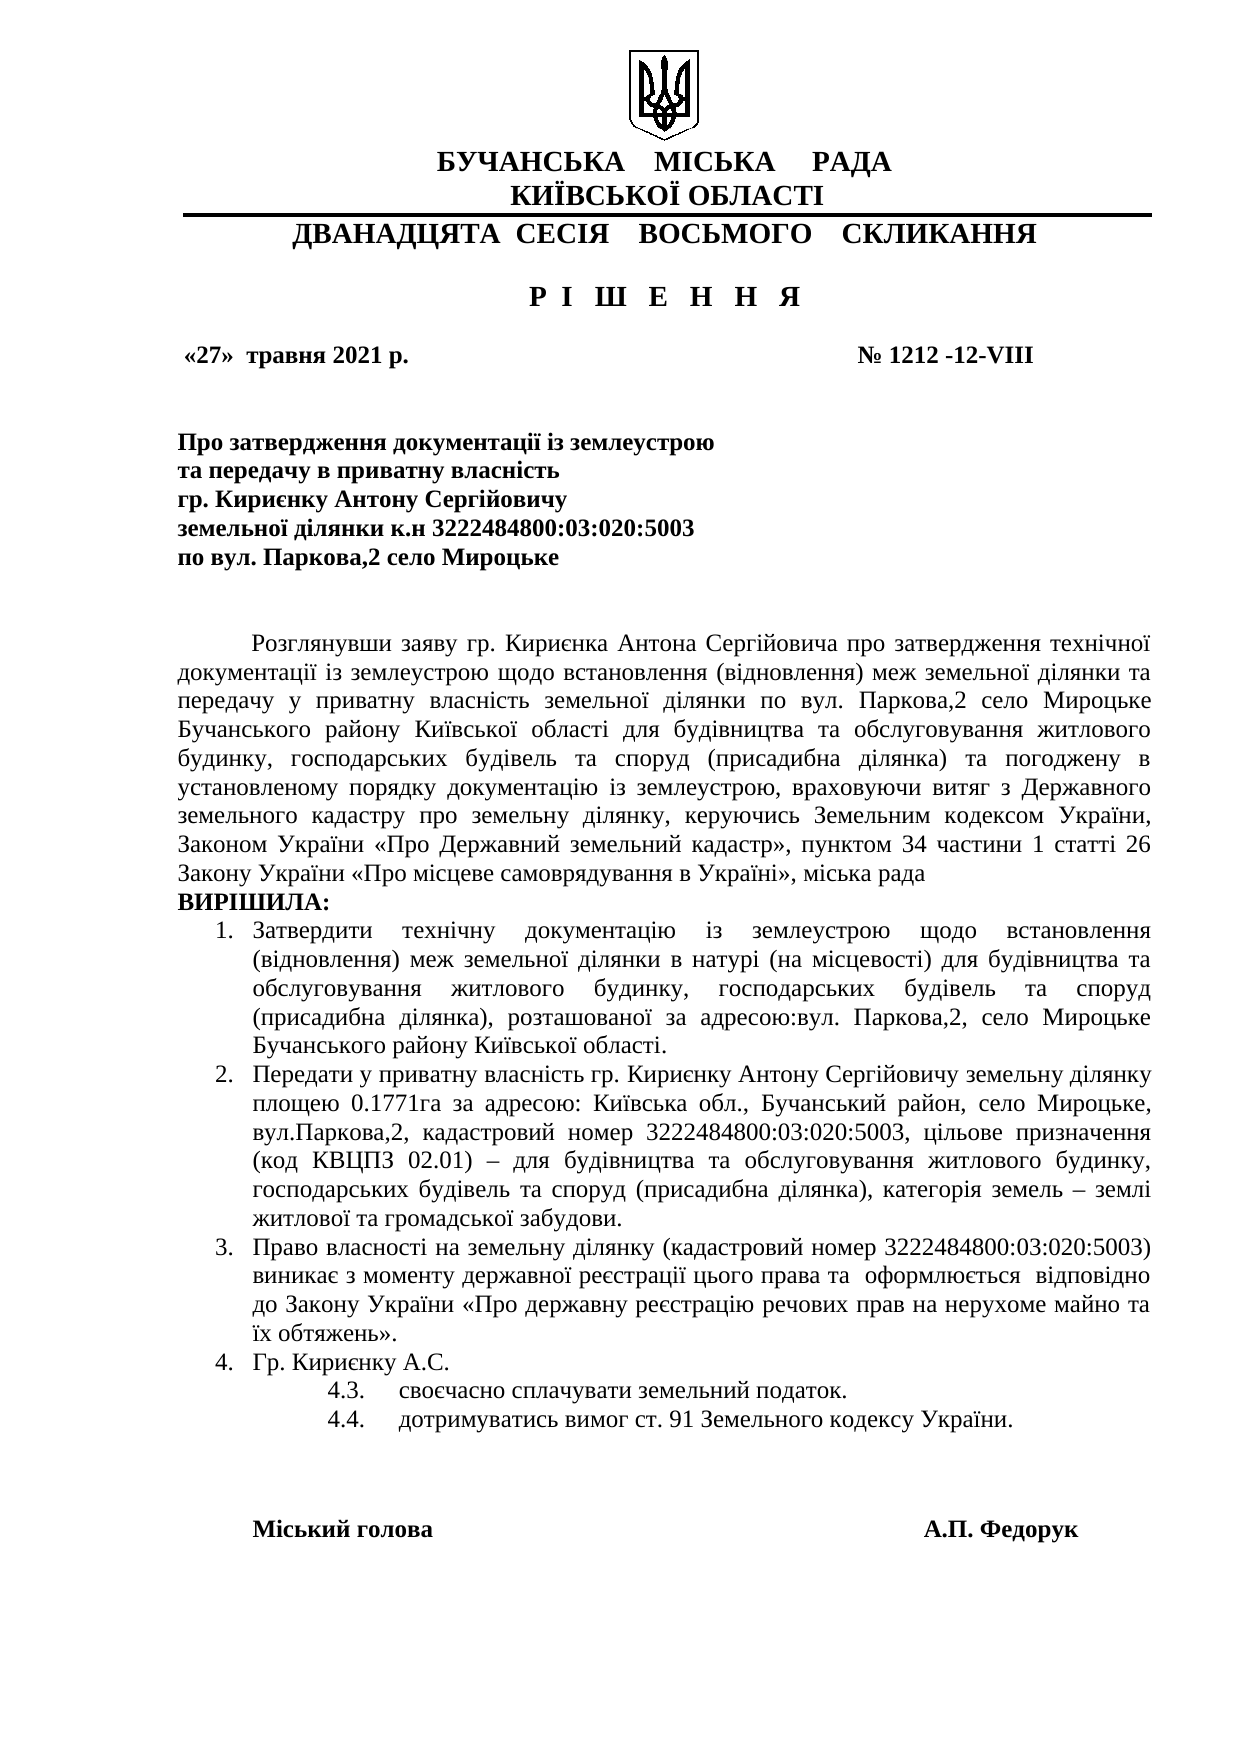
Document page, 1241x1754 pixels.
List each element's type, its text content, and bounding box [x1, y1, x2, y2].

list Затвердити технічну документацію із землеустрою щодо встановлення (відновлення) меж земельної ділянки в натурі (на місцевості) для будівництва та обслуговування житлового будинку, господарських будівель та споруд (присадибна ділянка), розташованої за адресою:вул. Паркова,2, село Мироцьке Бучанського району Київської області. [215, 916, 1152, 1059]
list своєчасно сплачувати земельний податок. [327, 1376, 1152, 1404]
list Право власності на земельну ділянку (кадастровий номер 3222484800:03:020:5003) виникає з моменту державної реєстрації цього права та оформлюється відповідно до Закону України «Про державну реєстрацію речових прав на нерухоме майно та їх обтяжень». [215, 1232, 1152, 1347]
list дотримуватись вимог ст. 91 Земельного кодексу України. [327, 1404, 1152, 1433]
text Про затвердження документації із землеустрою [177, 427, 1152, 456]
text «27» травня 2021 р. № 1212 -12-VIIІ [177, 341, 1152, 369]
text ДВАНАДЦЯТА СЕСІЯ ВОСЬМОГО СКЛИКАННЯ [177, 217, 1152, 250]
text земельної ділянки к.н 3222484800:03:020:5003 [177, 513, 1152, 542]
text ВИРІШИЛА: [177, 887, 1152, 916]
text КИЇВСЬКОЇ ОБЛАСТІ [183, 178, 1152, 213]
text Міський голова А.П. Федорук [252, 1514, 1152, 1543]
list Передати у приватну власність гр. Кириєнку Антону Сергійовичу земельну ділянку площею 0.1771га за адресою: Київська обл., Бучанський район, село Мироцьке, вул.Паркова,2, кадастровий номер 3222484800:03:020:5003, цільове призначення (код КВЦПЗ 02.01) – для будівництва та обслуговування житлового будинку, господарських будівель та споруд (присадибна ділянка), категорія земель – землі житлової та громадської забудови. [215, 1059, 1152, 1232]
text Розглянувши заяву гр. Кириєнка Антона Сергійовича про затвердження технічної документації із землеустрою щодо встановлення (відновлення) меж земельної ділянки та передачу у приватну власність земельної ділянки по вул. Паркова,2 село Мироцьке Бучанського району Київської області для будівництва та обслуговування житлового будинку, господарських будівель та споруд (присадибна ділянка) та погоджену в установленому порядку документацію із землеустрою, враховуючи витяг з Державного земельного кадастру про земельну ділянку, керуючись Земельним кодексом України, Законом України «Про Державний земельний кадастр», пунктом 34 частини 1 статті 26 Закону України «Про місцеве самоврядування в Україні», міська рада [177, 628, 1152, 887]
text гр. Кириєнку Антону Сергійовичу [177, 484, 1152, 513]
text БУЧАНСЬКА МІСЬКА РАДА [177, 144, 1152, 178]
text Р І Ш Е Н Н Я [177, 279, 1152, 312]
list Гр. Кириєнку А.С. [215, 1347, 1152, 1376]
text та передачу в приватну власність [177, 456, 1152, 484]
text по вул. Паркова,2 село Мироцьке [177, 542, 1152, 571]
